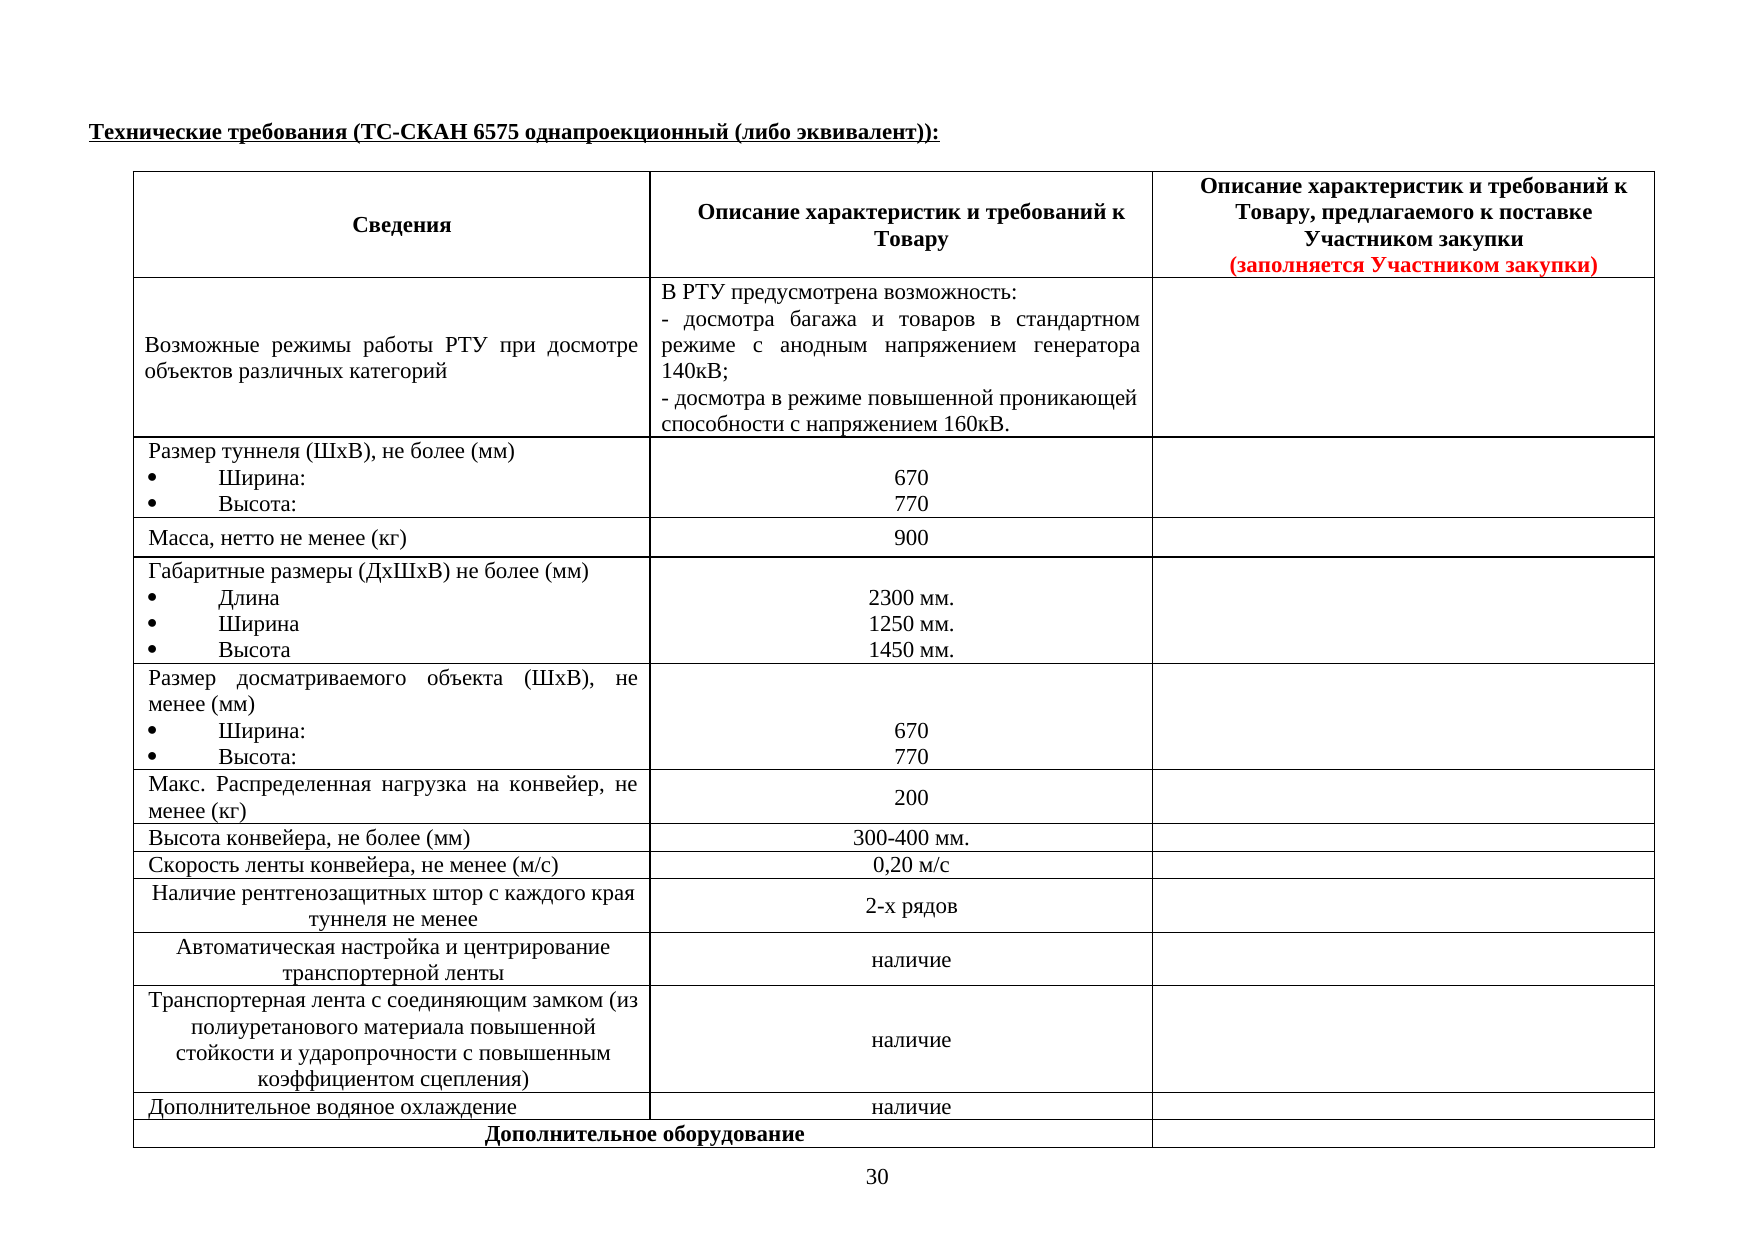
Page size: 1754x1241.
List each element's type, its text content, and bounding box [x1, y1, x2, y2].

table_cell [1153, 438, 1654, 517]
table_header Сведения [134, 172, 649, 277]
table_cell Высота конвейера, не более (мм) [134, 824, 649, 851]
table_cell Возможные режимы работы РТУ при досмотре объектов различных категорий [134, 278, 649, 436]
table_cell 2-х рядов [651, 879, 1152, 932]
table_cell Размер досматриваемого объекта (ШxВ), не менее (мм) Ширина: Высота: [134, 664, 649, 769]
table_cell Дополнительное водяное охлаждение [134, 1093, 649, 1119]
table_cell Габаритные размеры (ДхШхВ) не более (мм) Длина Ширина Высота [134, 558, 649, 663]
table_cell [1153, 824, 1654, 851]
table_cell 900 [651, 518, 1152, 556]
table_header Описание характеристик и требований к Товару, предлагаемого к поставке Участником закупки (заполняется Участником закупки) [1153, 172, 1654, 277]
table_header Описание характеристик и требований к Товару [651, 172, 1152, 277]
table_cell 2300 мм. 1250 мм. 1450 мм. [651, 558, 1152, 663]
table_cell [1153, 1093, 1654, 1119]
table_cell Транспортерная лента с соединяющим замком (из полиуретанового материала повышенной стойкости и ударопрочности с повышенным коэффициентом сцепления) [134, 986, 649, 1092]
table_cell наличие [651, 933, 1152, 985]
text Технические требования (ТС-СКАН 6575 однапроекционный (либо эквивалент)): [89, 118, 1665, 144]
table_cell [1153, 518, 1654, 556]
table_cell 0,20 м/с [651, 852, 1152, 878]
table_cell В РТУ предусмотрена возможность: - досмотра багажа и товаров в стандартном режиме с анодным напряжением генератора 140кВ; - досмотра в режиме повышенной проникающей способности с напряжением 160кВ. [651, 278, 1152, 436]
table_cell [1153, 1120, 1654, 1147]
table_cell Автоматическая настройка и центрирование транспортерной ленты [134, 933, 649, 985]
table_cell [1153, 770, 1654, 823]
table_cell наличие [651, 1093, 1152, 1119]
table_cell Масса, нетто не менее (кг) [134, 518, 649, 556]
table_cell Размер туннеля (ШxВ), не более (мм) Ширина: Высота: [134, 438, 649, 517]
table_cell [1153, 852, 1654, 878]
table_cell Скорость ленты конвейера, не менее (м/с) [134, 852, 649, 878]
table_cell наличие [651, 986, 1152, 1092]
table_cell [1153, 558, 1654, 663]
table_cell Макс. Распределенная нагрузка на конвейер, не менее (кг) [134, 770, 649, 823]
table_cell 670 770 [651, 664, 1152, 769]
table_cell [1153, 664, 1654, 769]
table_cell [1153, 986, 1654, 1092]
table_cell Наличие рентгенозащитных штор с каждого края туннеля не менее [134, 879, 649, 932]
table_cell 300-400 мм. [651, 824, 1152, 851]
table_cell [1153, 879, 1654, 932]
table_cell Дополнительное оборудование [134, 1120, 1152, 1147]
table_cell [1153, 278, 1654, 436]
table_cell [1153, 933, 1654, 985]
table_cell 200 [651, 770, 1152, 823]
table_cell 670 770 [651, 438, 1152, 517]
